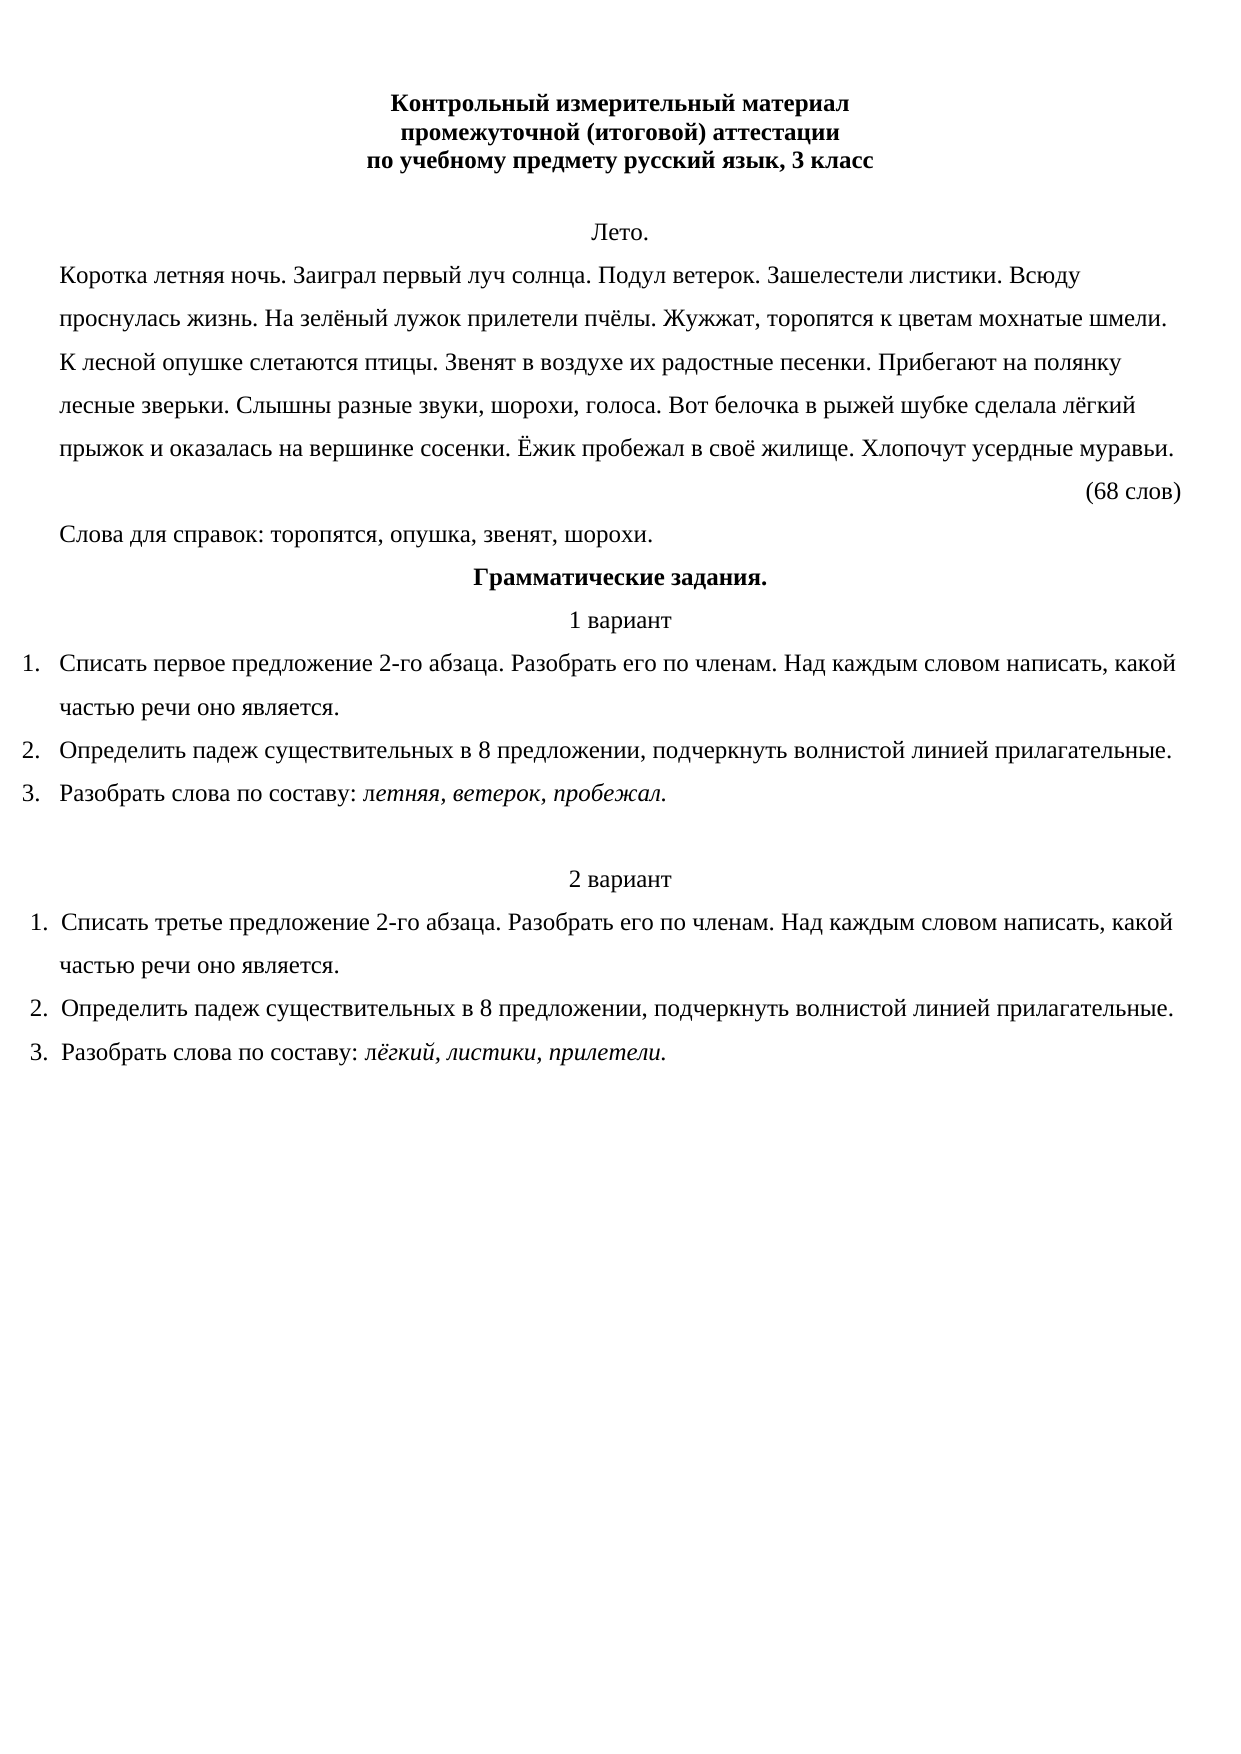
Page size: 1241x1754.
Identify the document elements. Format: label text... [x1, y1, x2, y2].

list Списать первое предложение 2-го абзаца. Разобрать его по членам. Над каждым словом написать, какой частью речи оно является. [22, 648, 1181, 720]
text (68 слов) [59, 476, 1181, 505]
text 1. Списать третье предложение 2-го абзаца. Разобрать его по членам. Над каждым словом написать, какой частью речи оно является. [29, 907, 1181, 979]
text Лето. [59, 217, 1181, 246]
text 2. Определить падеж существительных в 8 предложении, подчеркнуть волнистой линией прилагательные. [29, 993, 1181, 1022]
text Коротка летняя ночь. Заиграл первый луч солнца. Подул ветерок. Зашелестели листики. Всюду проснулась жизнь. На зелёный лужок прилетели пчёлы. Жужжат, торопятся к цветам мохнатые шмели. [59, 260, 1181, 332]
list Определить падеж существительных в 8 предложении, подчеркнуть волнистой линией прилагательные. [22, 735, 1181, 763]
text К лесной опушке слетаются птицы. Звенят в воздухе их радостные песенки. Прибегают на полянку лесные зверьки. Слышны разные звуки, шорохи, голоса. Вот белочка в рыжей шубке сделала лёгкий прыжок и оказалась на вершинке сосенки. Ёжик пробежал в своё жилище. Хлопочут усердные муравьи. [59, 347, 1181, 462]
text 3. Разобрать слова по составу: лёгкий, листики, прилетели. [29, 1037, 1181, 1065]
text промежуточной (итоговой) аттестации [59, 117, 1181, 145]
text Грамматические задания. [59, 562, 1181, 591]
text Слова для справок: торопятся, опушка, звенят, шорохи. [59, 519, 1181, 548]
text 1 вариант [59, 605, 1181, 634]
text по учебному предмету русский язык, 3 класс [59, 145, 1181, 174]
text 2 вариант [59, 864, 1181, 893]
list Разобрать слова по составу: летняя, ветерок, пробежал. [22, 778, 1181, 807]
text Контрольный измерительный материал [59, 88, 1181, 117]
